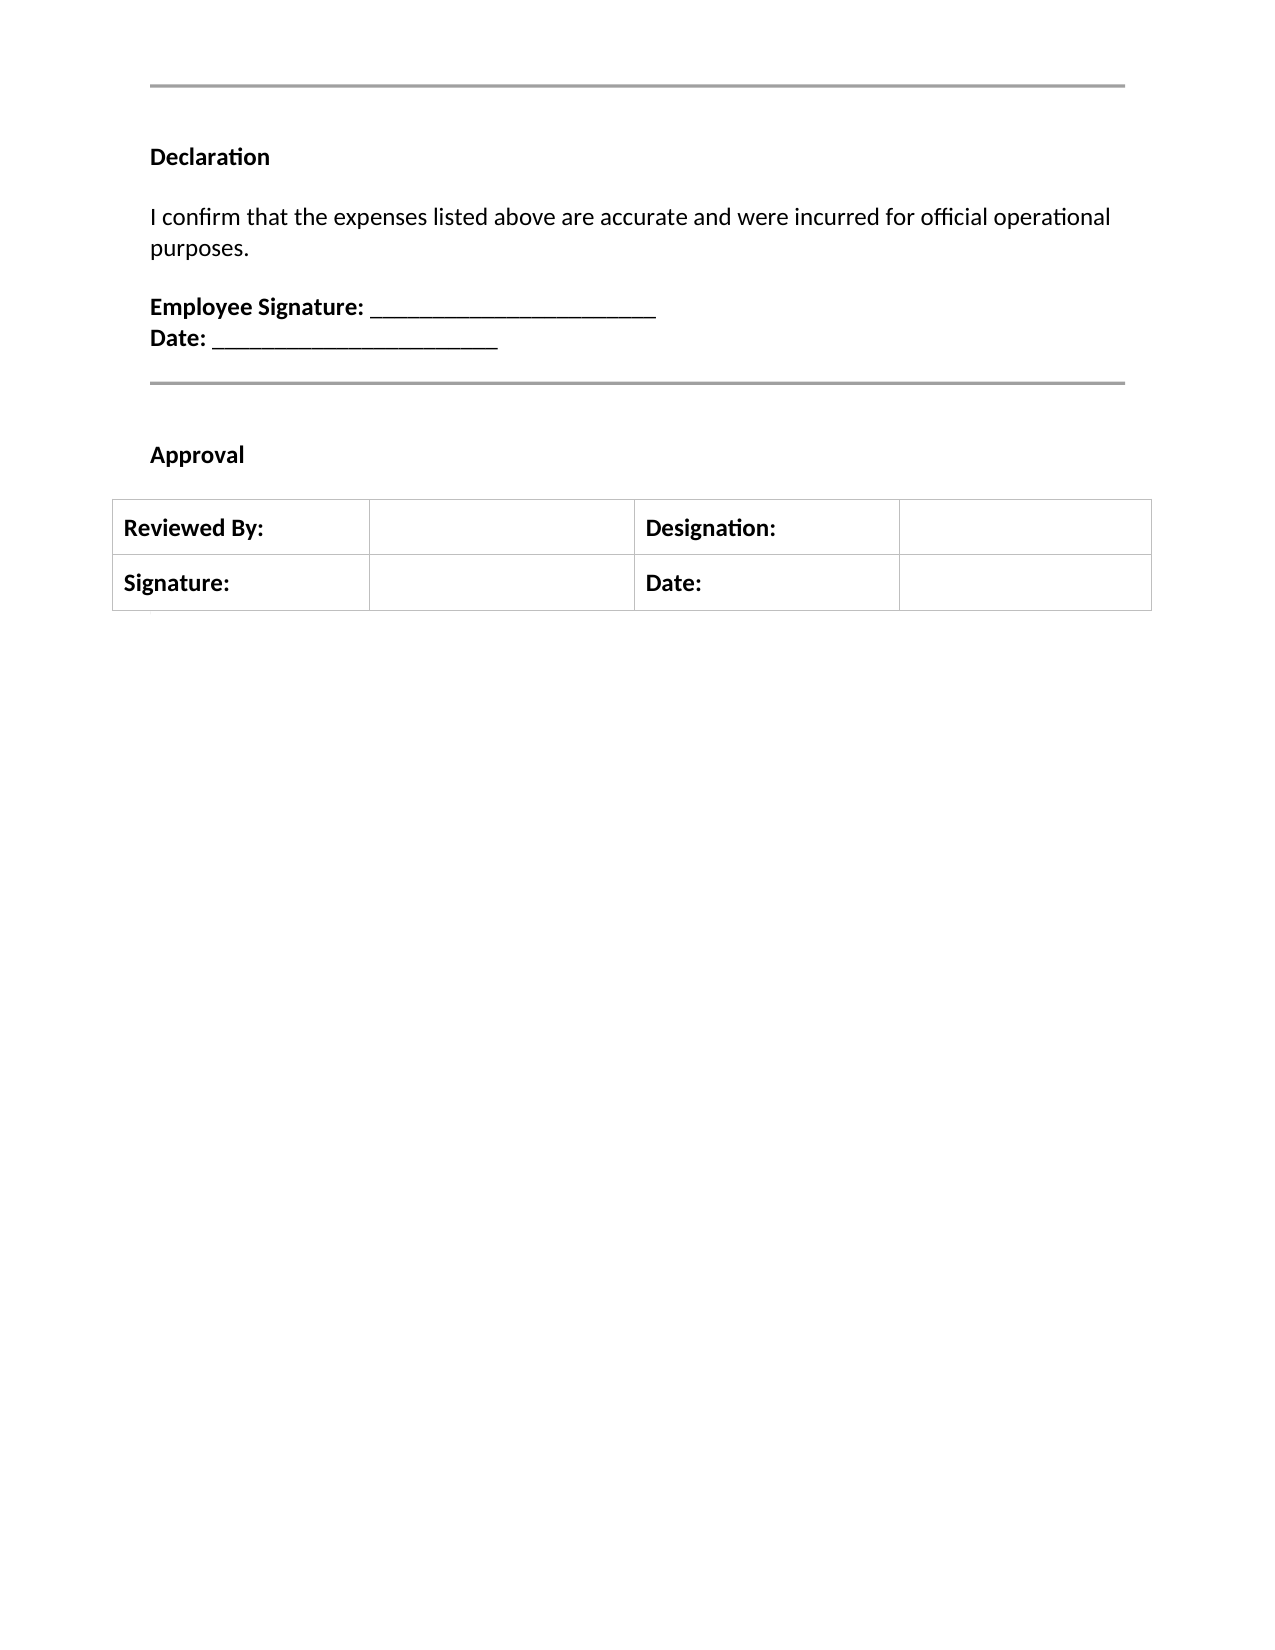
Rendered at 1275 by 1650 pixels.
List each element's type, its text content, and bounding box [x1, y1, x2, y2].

text Approval [150, 439, 1125, 469]
table_cell [370, 555, 634, 610]
table_cell [900, 555, 1151, 610]
table_header [370, 500, 634, 554]
text Employee Signature: _______________________ Date: _______________________ [150, 291, 1125, 352]
table_header Designation: [635, 500, 899, 554]
text Declaration [150, 142, 1125, 172]
table_cell Date: [635, 555, 899, 610]
table_header [900, 500, 1151, 554]
table_header Reviewed By: [113, 500, 369, 554]
text I confirm that the expenses listed above are accurate and were incurred for official operational purposes. [150, 201, 1125, 262]
table_cell Signature: [113, 555, 369, 610]
